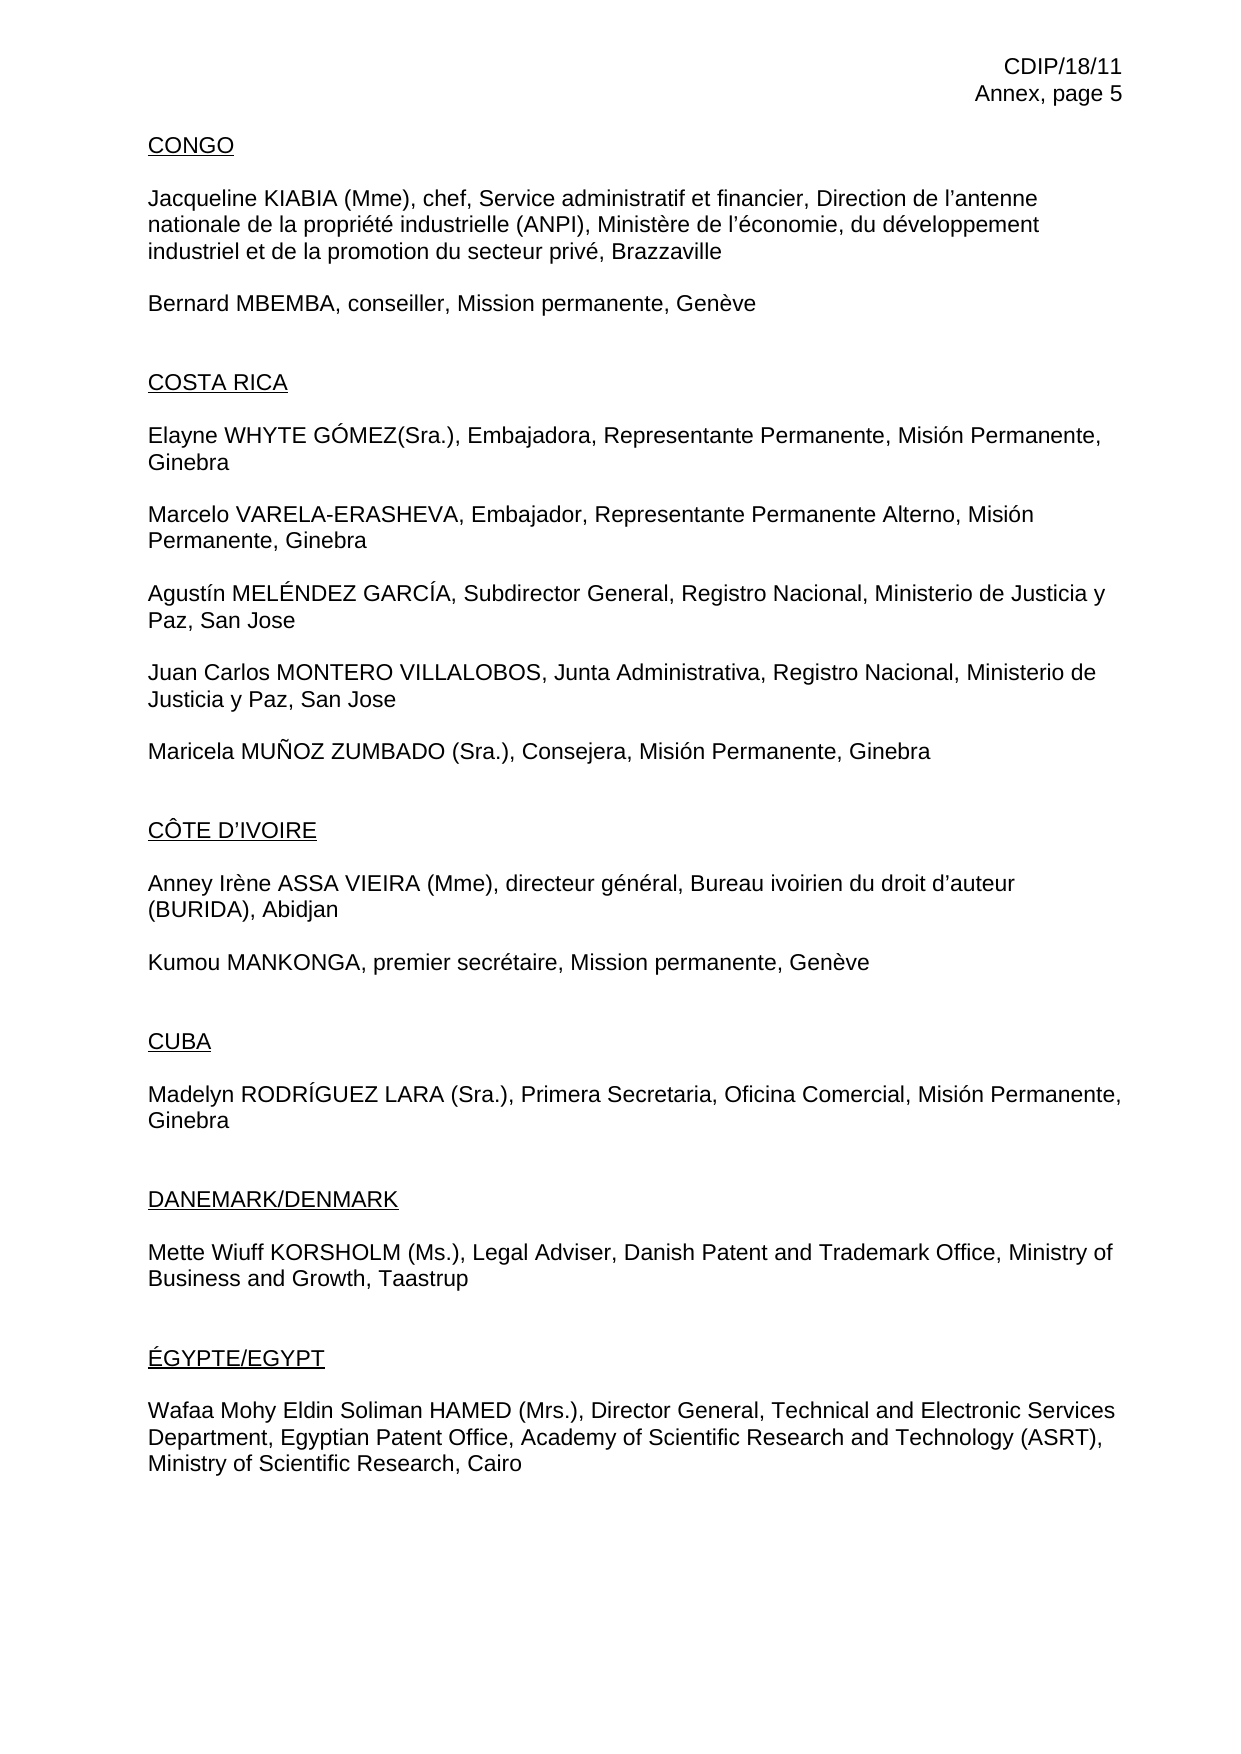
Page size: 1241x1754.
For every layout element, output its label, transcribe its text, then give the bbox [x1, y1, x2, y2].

text Anney Irène ASSA VIEIRA (Mme), directeur général, Bureau ivoirien du droit d’auteur (BURIDA), Abidjan [148, 870, 1122, 923]
text Madelyn RODRÍGUEZ LARA (Sra.), Primera Secretaria, Oficina Comercial, Misión Permanente, Ginebra [148, 1081, 1122, 1134]
text Jacqueline KIABIA (Mme), chef, Service administratif et financier, Direction de l’antenne nationale de la propriété industrielle (ANPI), Ministère de l’économie, du développement industriel et de la promotion du secteur privé, Brazzaville [148, 185, 1122, 264]
text Marcelo VARELA-ERASHEVA, Embajador, Representante Permanente Alterno, Misión Permanente, Ginebra [148, 501, 1122, 554]
text Agustín MELÉNDEZ GARCÍA, Subdirector General, Registro Nacional, Ministerio de Justicia y Paz, San Jose [148, 580, 1122, 633]
text Maricela MUÑOZ ZUMBADO (Sra.), Consejera, Misión Permanente, Ginebra [148, 738, 1122, 765]
text COSTA RICA [148, 369, 1122, 396]
text Elayne WHYTE GÓMEZ(Sra.), Embajadora, Representante Permanente, Misión Permanente, Ginebra [148, 422, 1122, 475]
text CONGO [148, 132, 1122, 158]
text Kumou MANKONGA, premier secrétaire, Mission permanente, Genève [148, 949, 1122, 976]
text CUBA [148, 1028, 1122, 1054]
text Mette Wiuff KORSHOLM (Ms.), Legal Adviser, Danish Patent and Trademark Office, Ministry of Business and Growth, Taastrup [148, 1239, 1122, 1292]
text Juan Carlos MONTERO VILLALOBOS, Junta Administrativa, Registro Nacional, Ministerio de Justicia y Paz, San Jose [148, 659, 1122, 712]
text Bernard MBEMBA, conseiller, Mission permanente, Genève [148, 290, 1122, 317]
text ÉGYPTE/EGYPT [148, 1344, 1122, 1371]
text DANEMARK/DENMARK [148, 1186, 1122, 1213]
text Wafaa Mohy Eldin Soliman HAMED (Mrs.), Director General, Technical and Electronic Services Department, Egyptian Patent Office, Academy of Scientific Research and Technology (ASRT), Ministry of Scientific Research, Cairo [148, 1397, 1122, 1476]
text CÔTE D’IVOIRE [148, 817, 1122, 844]
